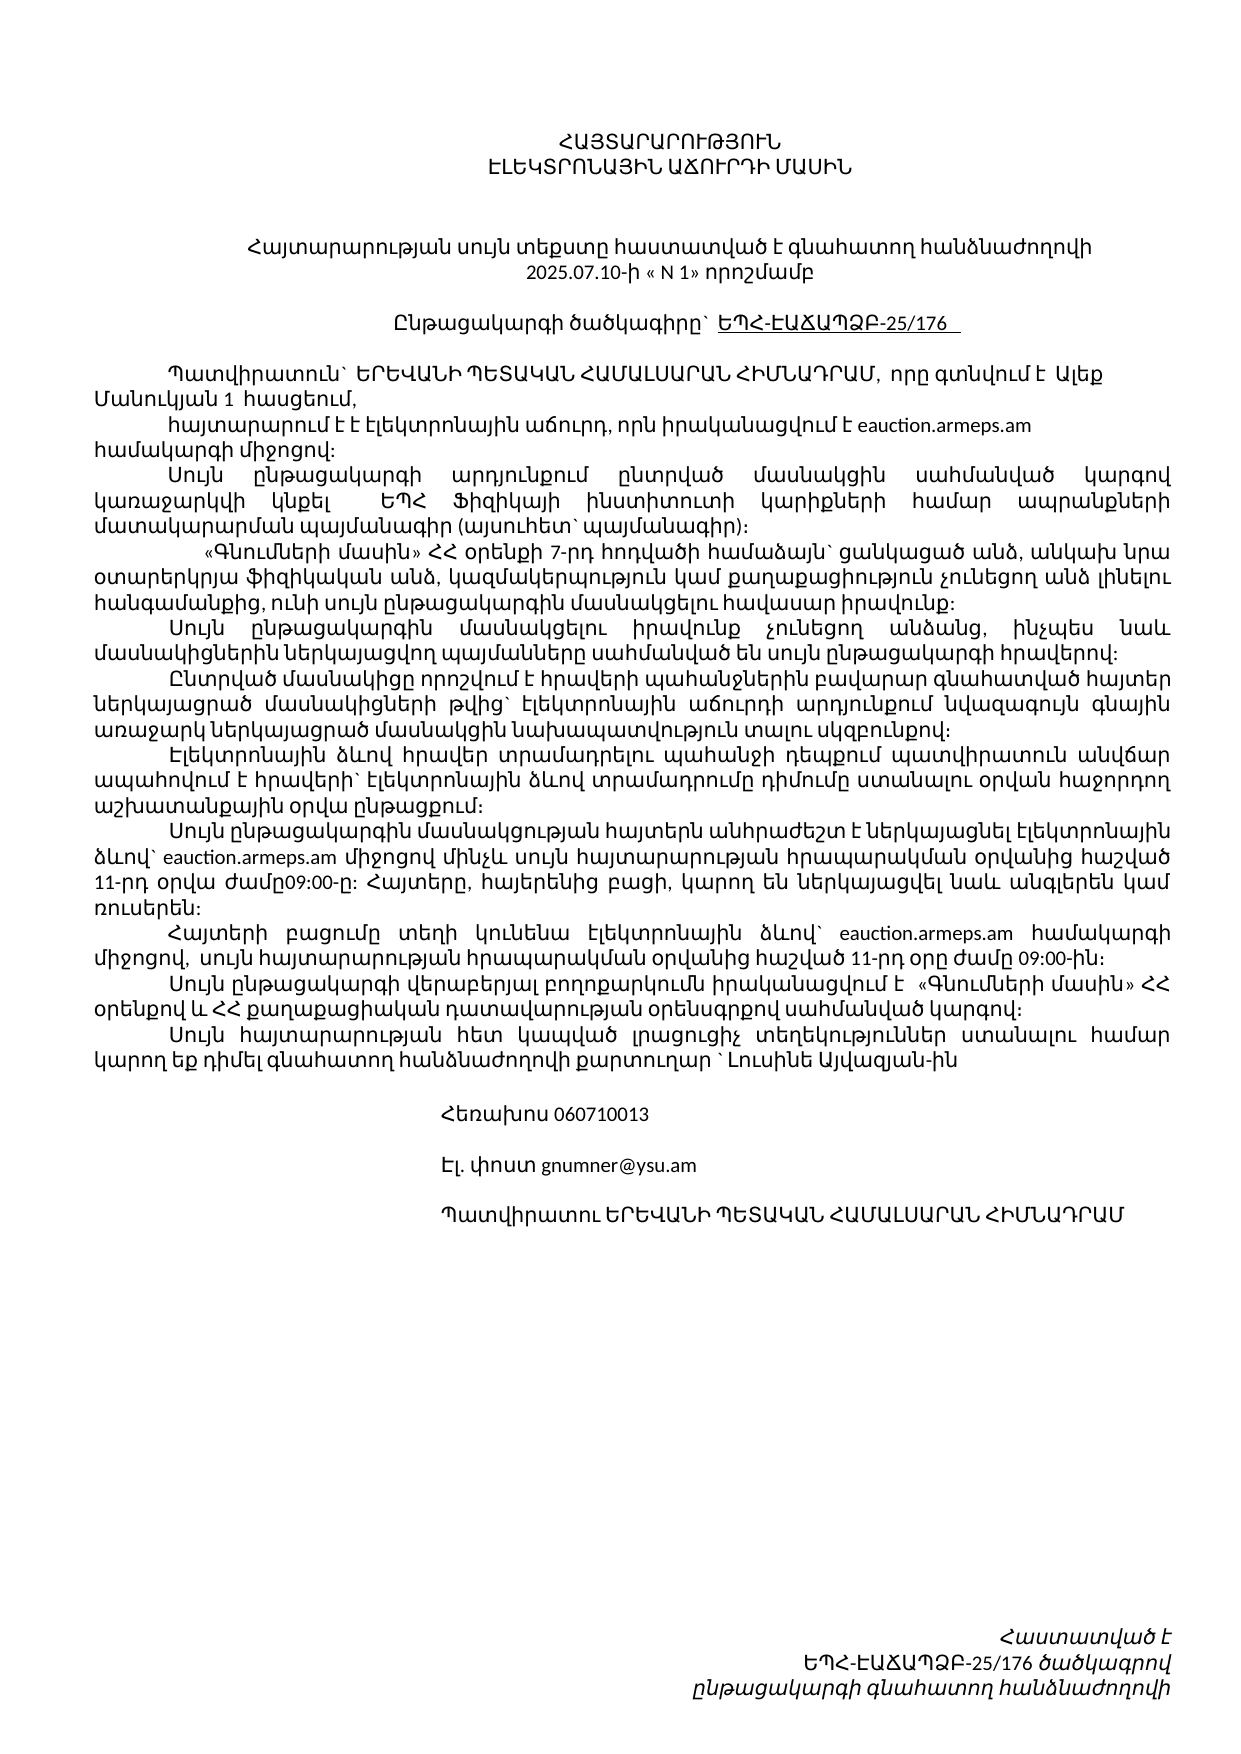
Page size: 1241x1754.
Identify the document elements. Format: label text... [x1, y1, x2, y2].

text Սույն ընթացակարգի արդյունքում ընտրված մասնակցին սահմանված կարգով կառաջարկվի կնքել ԵՊՀ Ֆիզիկայի ինստիտուտի կարիքների համար ապրանքների մատակարարման պայմանագիր (այսուհետ` պայմանագիր)։ [94, 463, 1171, 539]
text Սույն հայտարարության հետ կապված լրացուցիչ տեղեկություններ ստանալու համար կարող եք դիմել գնահատող հանձնաժողովի քարտուղար ` Լուսինե Այվազյան-ին [94, 1022, 1171, 1073]
text Հայտարարության սույն տեքստը հաստատված է գնահատող հանձնաժողովի [94, 234, 1171, 259]
text Հաստատված է [94, 1624, 1171, 1650]
text Էլ. փոստ gnumner@ysu.am [94, 1152, 1171, 1177]
text Պատվիրատուն` ԵՐԵՎԱՆԻ ՊԵՏԱԿԱՆ ՀԱՄԱԼՍԱՐԱՆ ՀԻՄՆԱԴՐԱՄ, որը գտնվում է Ալեք Մանուկյան 1 հասցեում, [94, 361, 1171, 412]
text ԵՊՀ-ԷԱՃԱՊՁԲ-25/176 ծածկագրով [94, 1650, 1171, 1675]
text Հեռախոս 060710013 [94, 1101, 1171, 1126]
text ԷԼԵԿՏՐՈՆԱՅԻՆ ԱՃՈՒՐԴԻ ՄԱՍԻՆ [94, 154, 1171, 180]
text Հայտերի բացումը տեղի կունենա էլեկտրոնային ձևով` eauction.armeps.am համակարգի միջոցով, սույն հայտարարության հրապարակման օրվանից հաշված 11-րդ օրը ժամը 09:00-ին։ [94, 920, 1171, 971]
text Ընտրված մասնակիցը որոշվում է հրավերի պահանջներին բավարար գնահատված հայտեր ներկայացրած մասնակիցների թվից` էլեկտրոնային աճուրդի արդյունքում նվազագույն գնային առաջարկ ներկայացրած մասնակցին նախապատվություն տալու սկզբունքով։ [94, 666, 1171, 742]
text հայտարարում է է էլեկտրոնային աճուրդ, որն իրականացվում է eauction.armeps.am համակարգի միջոցով: [94, 412, 1171, 463]
text ՀԱՅՏԱՐԱՐՈՒԹՅՈՒՆ [94, 129, 1171, 154]
text ընթացակարգի գնահատող հանձնաժողովի [94, 1675, 1171, 1701]
text Սույն ընթացակարգի վերաբերյալ բողոքարկումն իրականացվում է «Գնումների մասին» ՀՀ օրենքով և ՀՀ քաղաքացիական դատավարության օրենսգրքով սահմանված կարգով։ [94, 971, 1171, 1022]
text Էլեկտրոնային ձևով հրավեր տրամադրելու պահանջի դեպքում պատվիրատուն անվճար ապահովում է հրավերի` էլեկտրոնային ձևով տրամադրումը դիմումը ստանալու օրվան հաջորդող աշխատանքային օրվա ընթացքում։ [94, 742, 1171, 818]
text «Գնումների մասին» ՀՀ օրենքի 7-րդ հոդվածի համաձայն` ցանկացած անձ, անկախ նրա օտարերկրյա ֆիզիկական անձ, կազմակերպություն կամ քաղաքացիություն չունեցող անձ լինելու հանգամանքից, ունի սույն ընթացակարգին մասնակցելու հավասար իրավունք: [94, 539, 1171, 615]
text Սույն ընթացակարգին մասնակցության հայտերն անհրաժեշտ է ներկայացնել էլեկտրոնային ձևով` eauction.armeps.am միջոցով մինչև սույն հայտարարության հրապարակման օրվանից հաշված 11-րդ օրվա ժամը09:00-ը: Հայտերը, հայերենից բացի, կարող են ներկայացվել նաև անգլերեն կամ ռուսերեն: [94, 818, 1171, 920]
text 2025.07.10 -ի « N 1» որոշմամբ [94, 259, 1171, 285]
text Ընթացակարգի ծածկագիրը` ԵՊՀ-ԷԱՃԱՊՁԲ-25/176 [94, 310, 1171, 336]
text Պատվիրատու ԵՐԵՎԱՆԻ ՊԵՏԱԿԱՆ ՀԱՄԱԼՍԱՐԱՆ ՀԻՄՆԱԴՐԱՄ [94, 1203, 1171, 1228]
text Սույն ընթացակարգին մասնակցելու իրավունք չունեցող անձանց, ինչպես նաև մասնակիցներին ներկայացվող պայմանները սահմանված են սույն ընթացակարգի հրավերով: [94, 615, 1171, 666]
